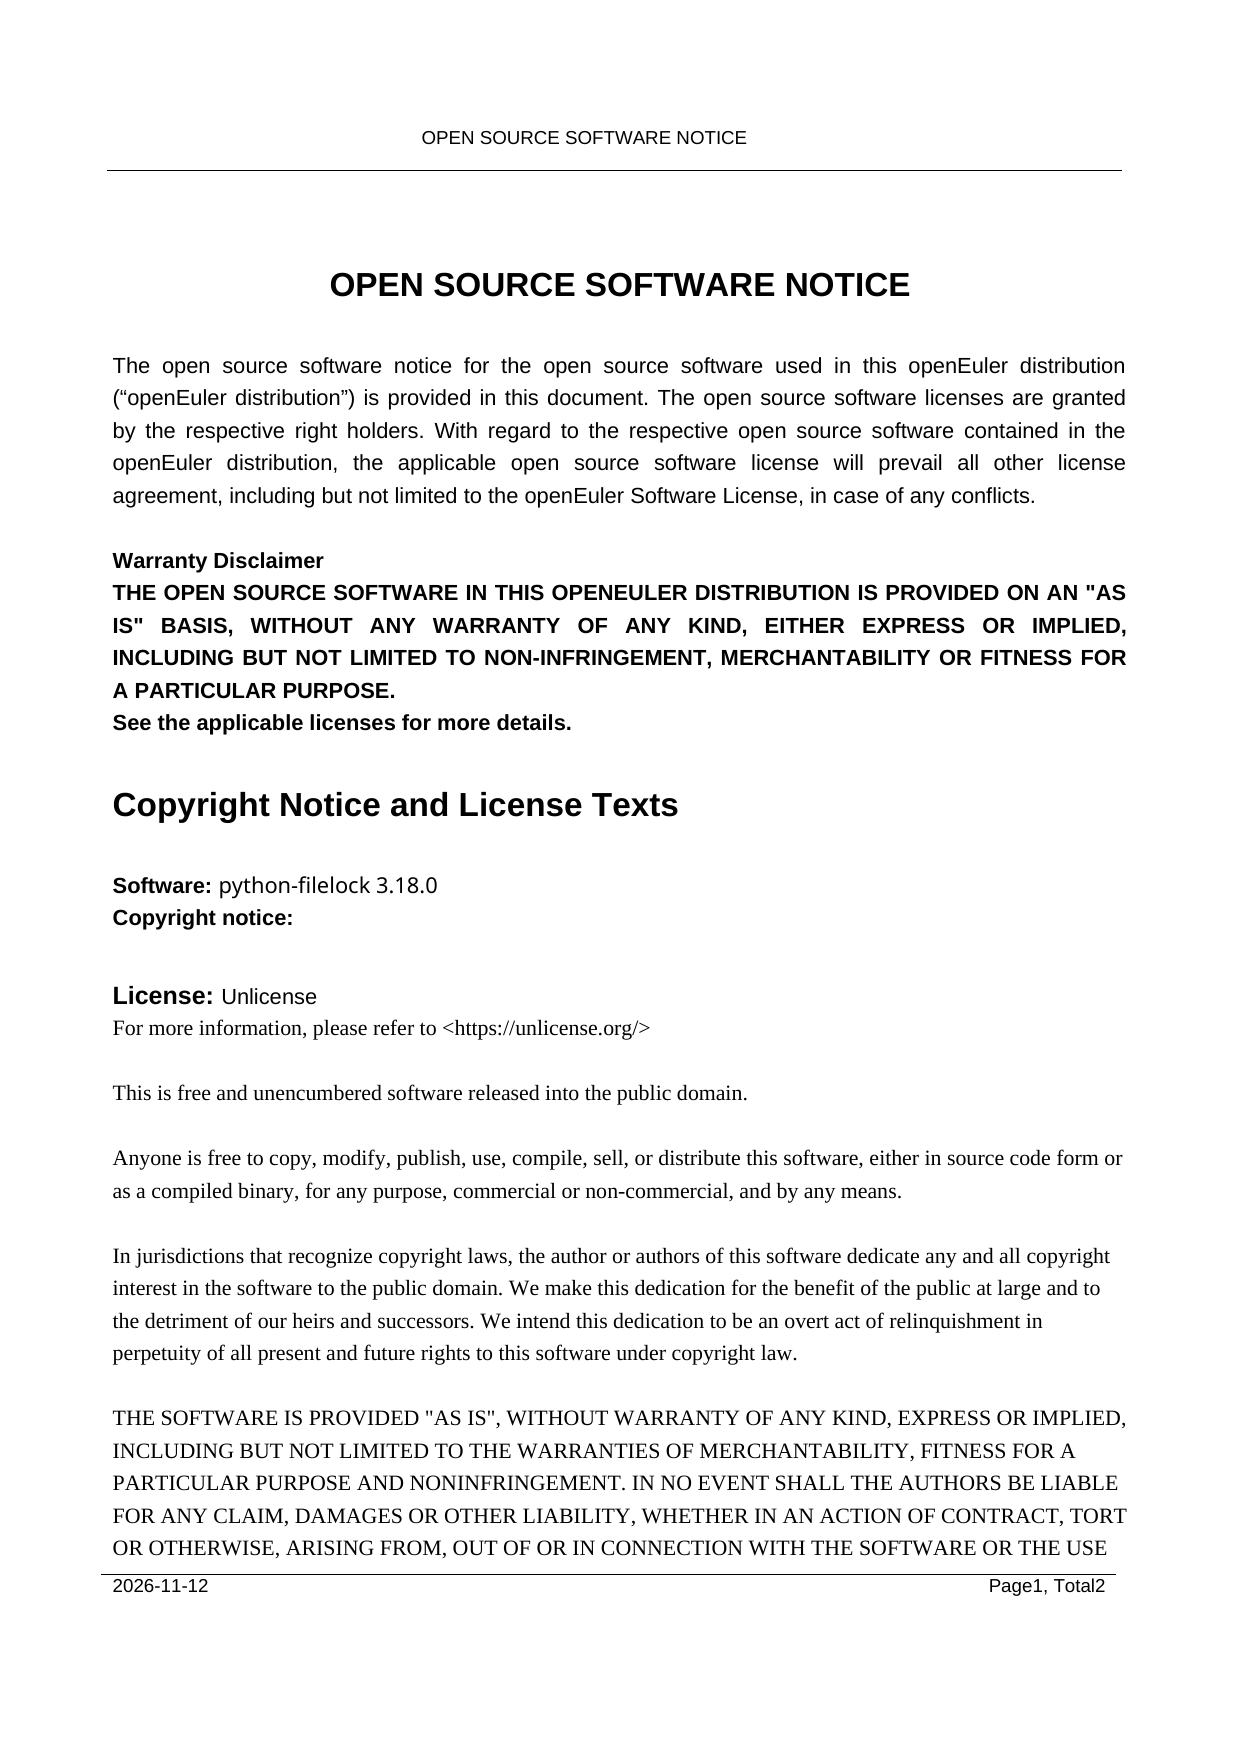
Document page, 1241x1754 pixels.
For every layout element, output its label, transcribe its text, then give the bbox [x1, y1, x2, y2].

text The open source software notice for the open source software used in this openEuler distribution (“openEuler distribution”) is provided in this document. The open source software licenses are granted by the respective right holders. With regard to the respective open source software contained in the openEuler distribution, the applicable open source software license will prevail all other license agreement, including but not limited to the openEuler Software License, in case of any conflicts. [112, 349, 1128, 511]
text Copyright notice: [112, 901, 1128, 934]
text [112, 1012, 1128, 1564]
text License: Unlicense [112, 979, 1128, 1012]
title Software: python-filelock 3.18.0 [112, 869, 1128, 901]
text Warranty Disclaimer [112, 544, 1128, 576]
text THE OPEN SOURCE SOFTWARE IN THIS OPENEULER DISTRIBUTION IS PROVIDED ON AN "AS IS" BASIS, WITHOUT ANY WARRANTY OF ANY KIND, EITHER EXPRESS OR IMPLIED, INCLUDING BUT NOT LIMITED TO NON-INFRINGEMENT, MERCHANTABILITY OR FITNESS FOR A PARTICULAR PURPOSE. See the applicable licenses for more details. [112, 576, 1128, 739]
text OPEN SOURCE SOFTWARE NOTICE [112, 251, 1128, 316]
text Copyright Notice and License Texts [112, 771, 1128, 836]
